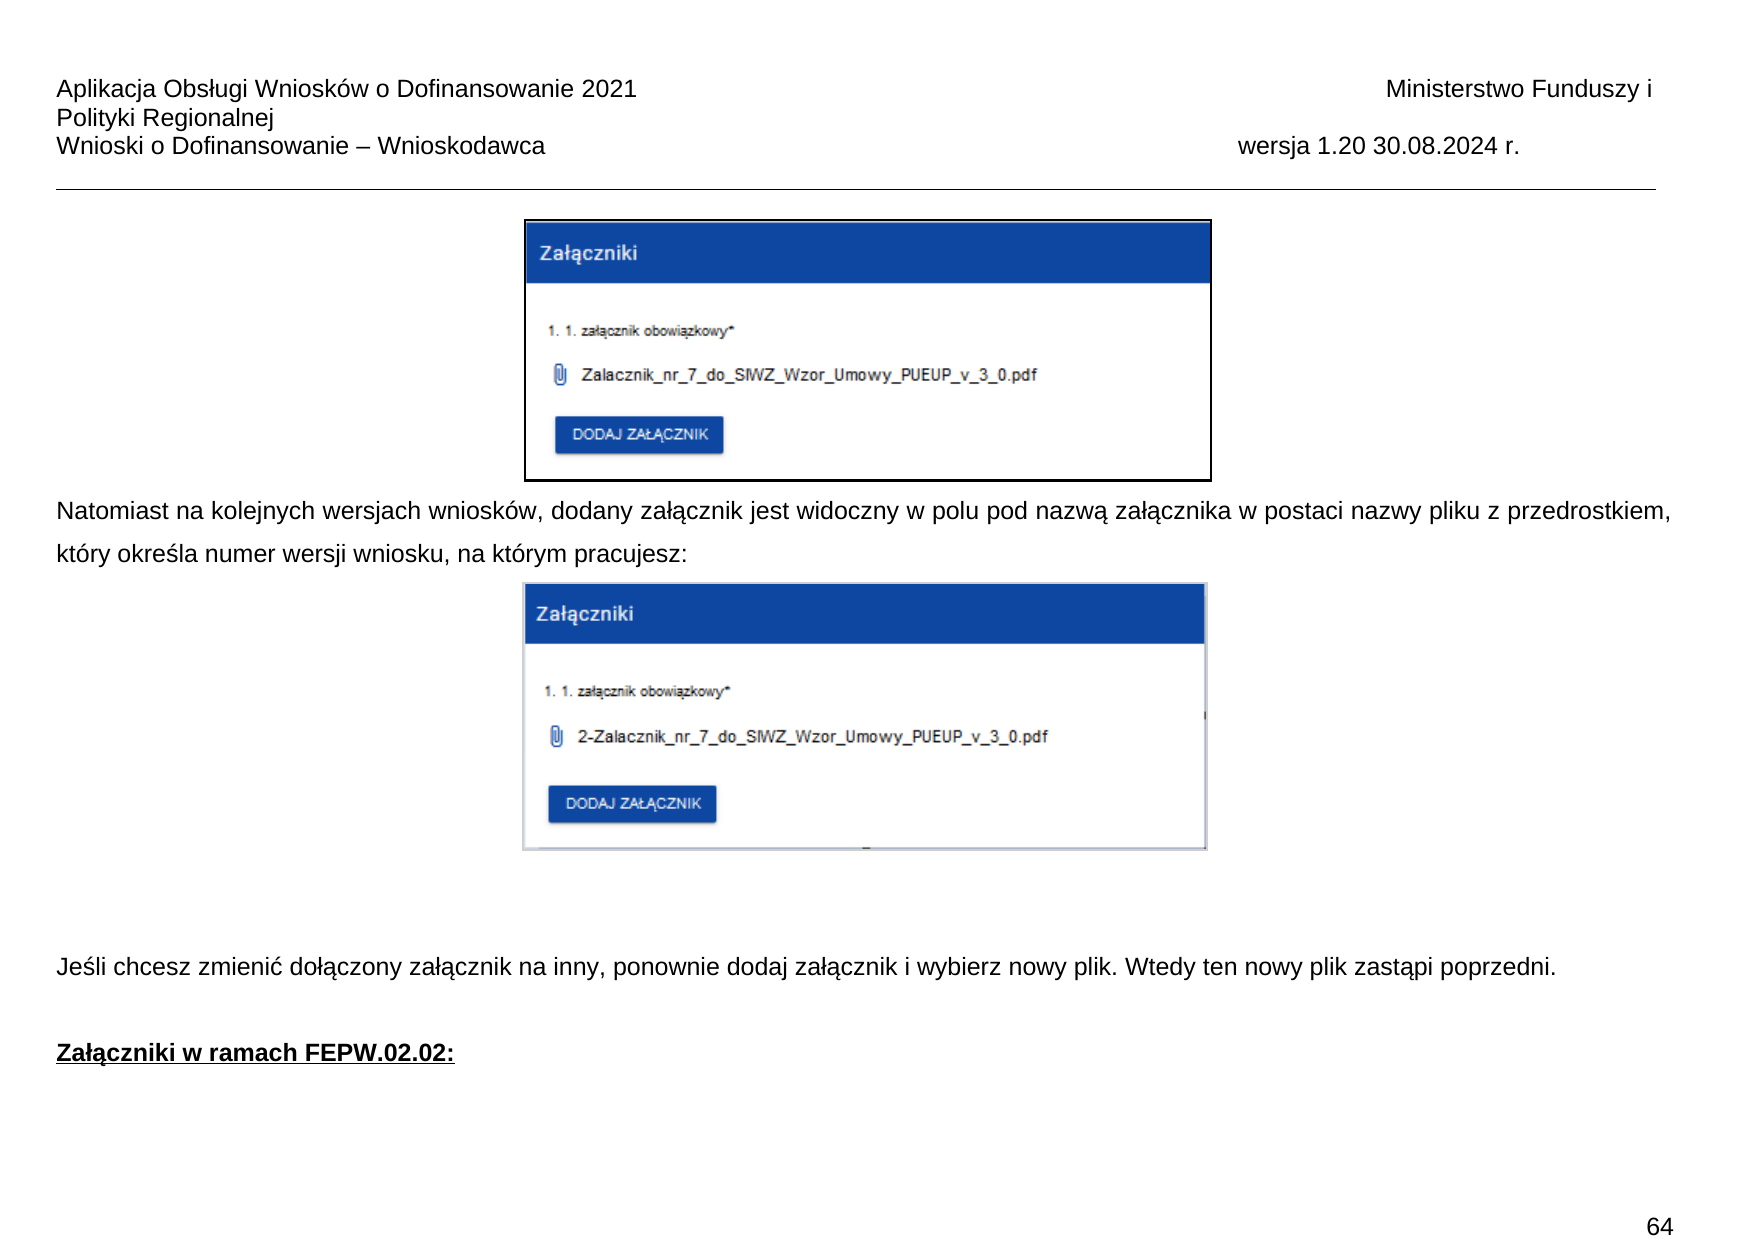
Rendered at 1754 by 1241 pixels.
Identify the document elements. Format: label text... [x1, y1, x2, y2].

picture [524, 584, 1206, 849]
picture [526, 221, 1210, 479]
text Natomiast na kolejnych wersjach wniosków, dodany załącznik jest widoczny w polu pod nazwą załącznika w postaci nazwy pliku z przedrostkiem, który określa numer wersji wniosku, na którym pracujesz: [56, 496, 1674, 568]
text Jeśli chcesz zmienić dołączony załącznik na inny, ponownie dodaj załącznik i wybierz nowy plik. Wtedy ten nowy plik zastąpi poprzedni. [56, 952, 1674, 981]
text Załączniki w ramach FEPW.02.02: [56, 1038, 1674, 1067]
